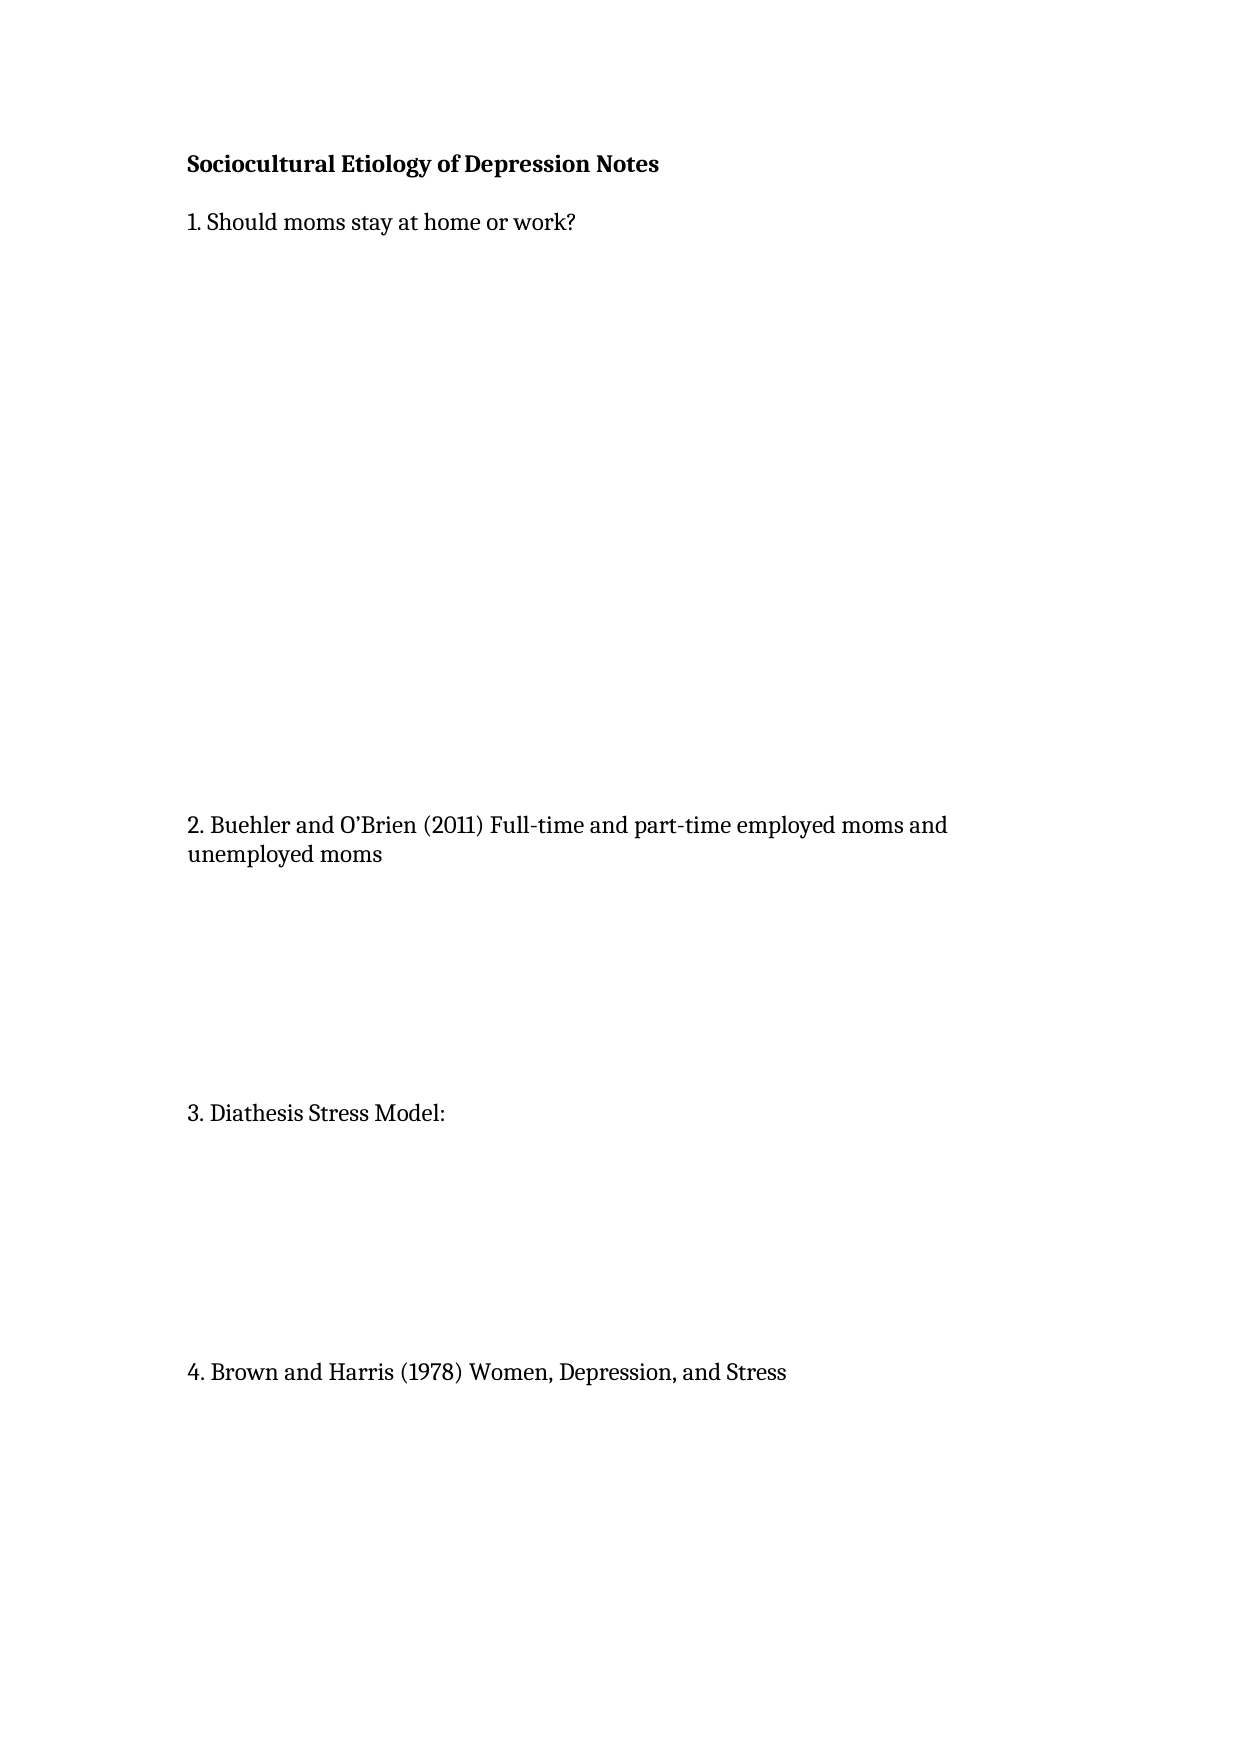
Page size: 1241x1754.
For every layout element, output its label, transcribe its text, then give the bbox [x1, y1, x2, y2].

text 1. Should moms stay at home or work? [187, 207, 1053, 236]
text 3. Diathesis Stress Model: [187, 1099, 1053, 1127]
text 2. Buehler and O’Brien (2011) Full-time and part-time employed moms and unemployed moms [187, 811, 1053, 869]
text Sociocultural Etiology of Depression Notes [187, 150, 1053, 179]
text 4. Brown and Harris (1978) Women, Depression, and Stress [187, 1357, 1053, 1386]
